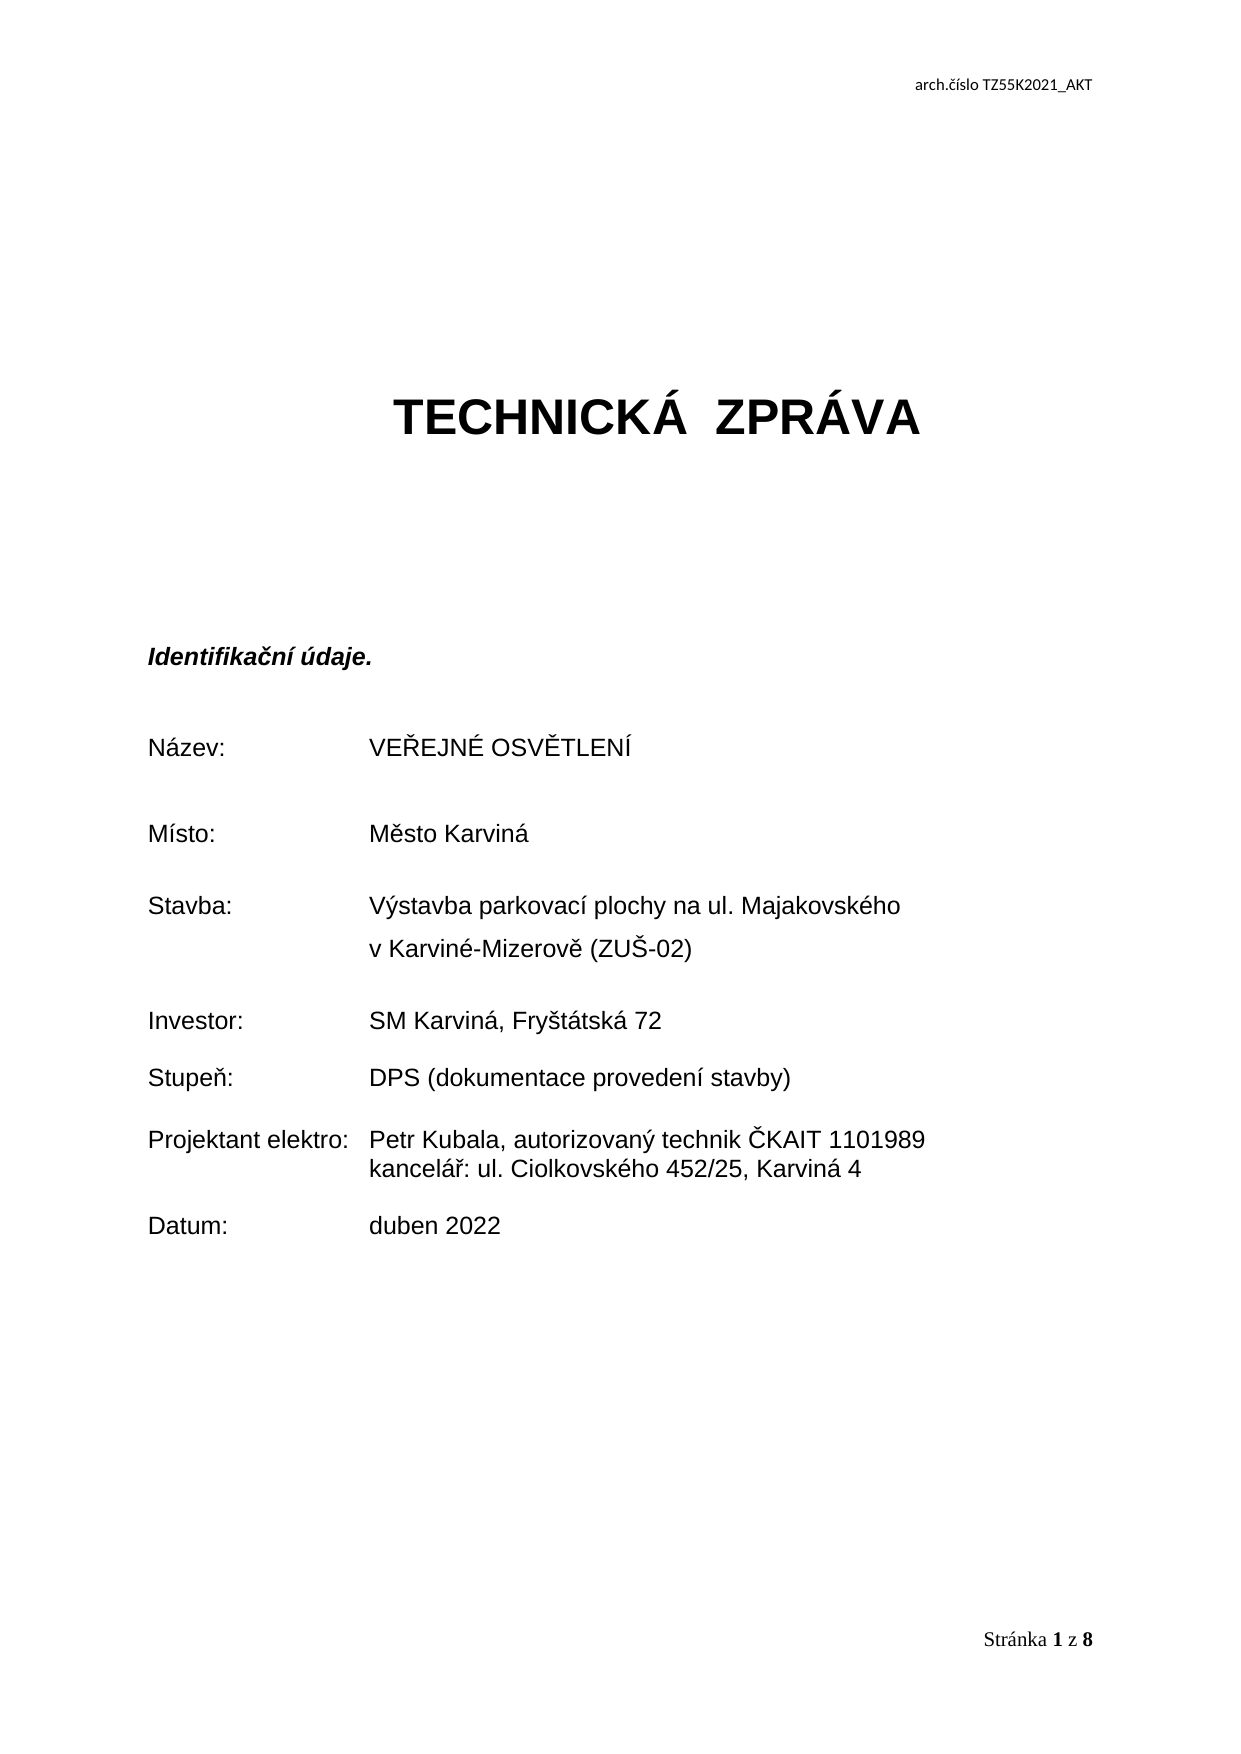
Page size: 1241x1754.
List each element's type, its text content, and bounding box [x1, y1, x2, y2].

list TECHNICKÁ ZPRÁVA [223, 387, 1093, 445]
text Stupeň: DPS (dokumentace provedení stavby) [148, 1063, 1093, 1092]
text Projektant elektro: Petr Kubala, autorizovaný technik ČKAIT 1101989 [148, 1125, 1093, 1154]
text Datum: duben 2022 [148, 1211, 1093, 1240]
text kancelář: ul. Ciolkovského 452/25, Karviná 4 [148, 1154, 1093, 1182]
text v Karviné-Mizerově (ZUŠ-02) [295, 934, 1093, 963]
list Identifikační údaje. [148, 642, 1093, 671]
text Stavba: Výstavba parkovací plochy na ul. Majakovského [148, 891, 1093, 919]
text Investor: SM Karviná, Fryštátská 72 [148, 1006, 1093, 1034]
text Místo: Město Karviná [148, 819, 1093, 848]
text Název: VEŘEJNÉ OSVĚTLENÍ [148, 733, 1093, 761]
